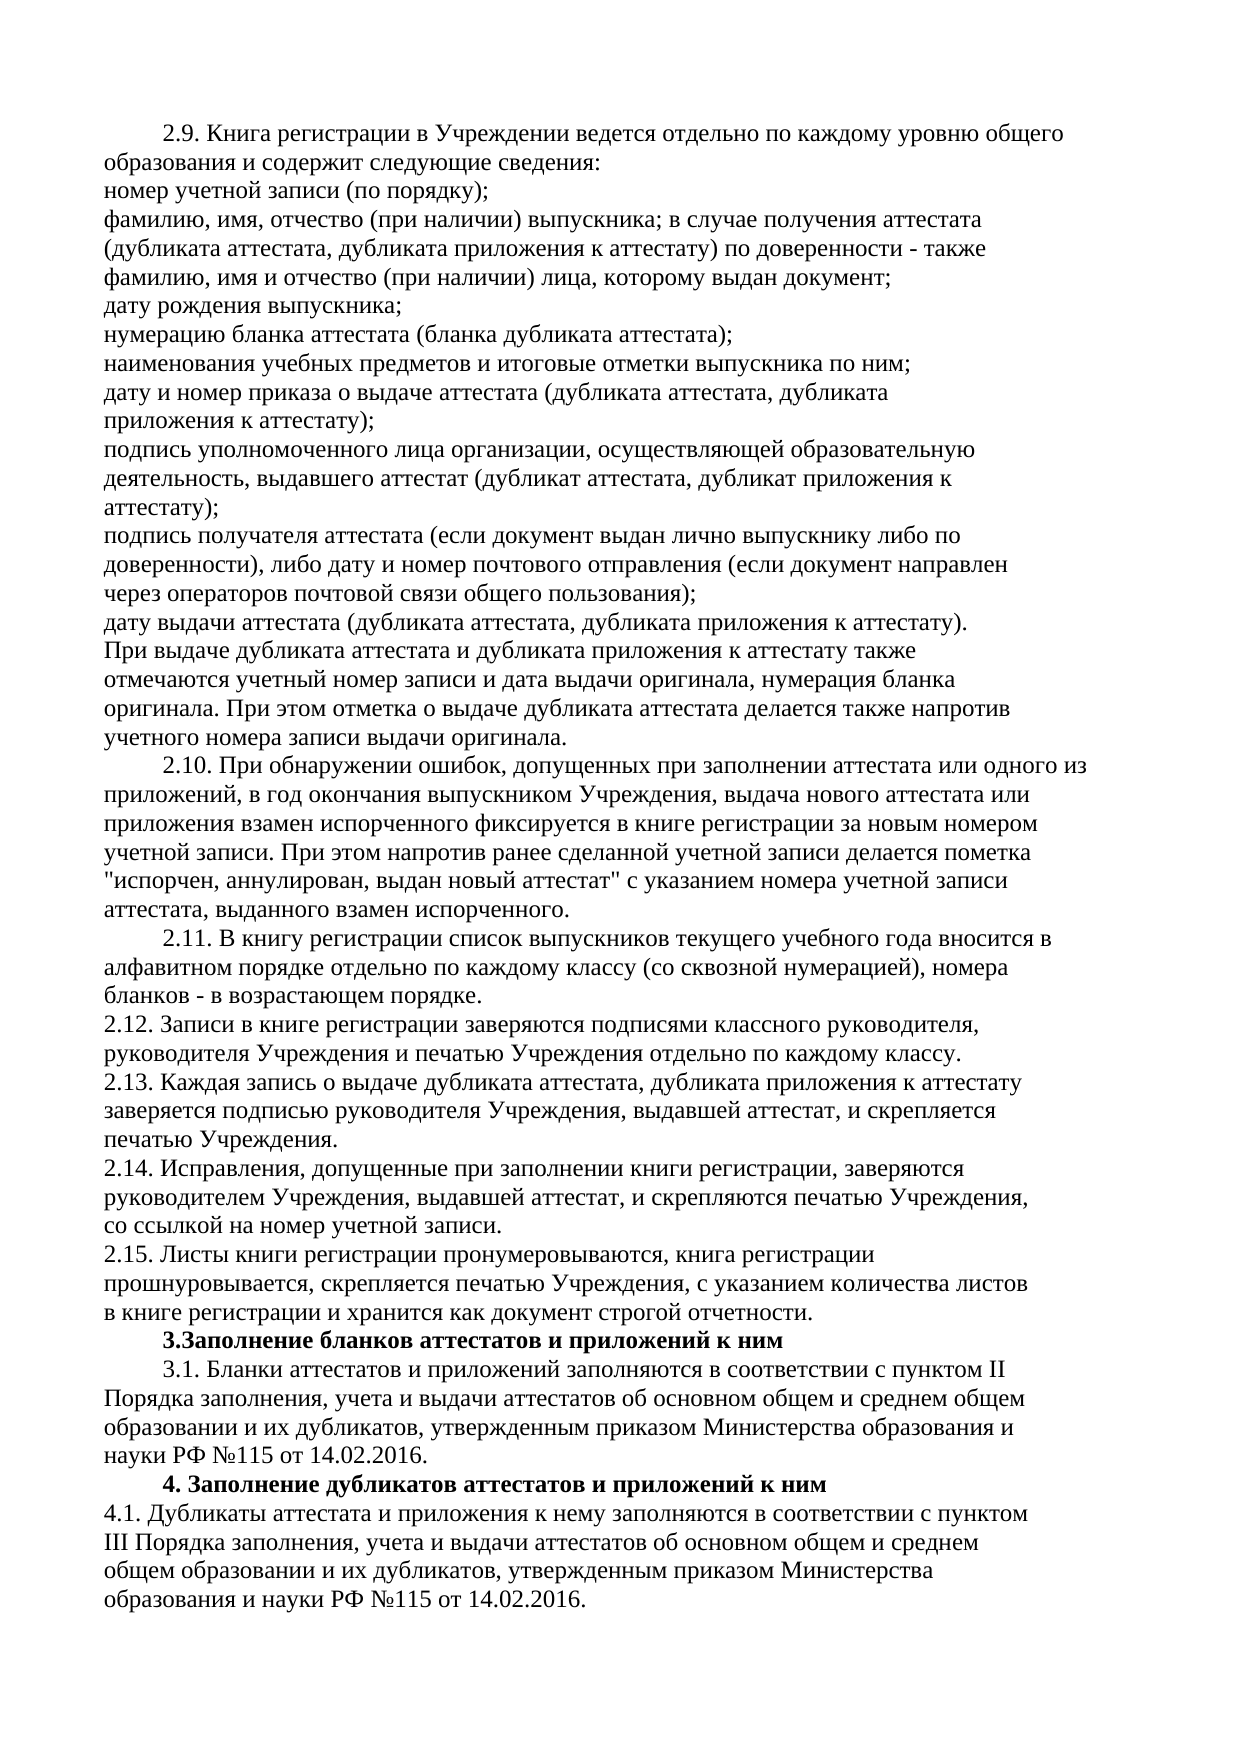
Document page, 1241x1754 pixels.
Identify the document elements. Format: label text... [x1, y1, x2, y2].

text алфавитном порядке отдельно по каждому классу (со сквозной нумерацией), номера [103, 952, 1152, 981]
text образования и содержит следующие сведения: [103, 147, 1152, 176]
text общем образовании и их дубликатов, утвержденным приказом Министерства [103, 1556, 1152, 1584]
text При выдаче дубликата аттестата и дубликата приложения к аттестату также [103, 636, 1152, 664]
text 4.1. Дубликаты аттестата и приложения к нему заполняются в соответствии с пунктом [103, 1498, 1152, 1527]
text оригинала. При этом отметка о выдаче дубликата аттестата делается также напротив [103, 693, 1152, 722]
text 4. Заполнение дубликатов аттестатов и приложений к ним [162, 1469, 1152, 1498]
text (дубликата аттестата, дубликата приложения к аттестату) по доверенности - также [103, 233, 1152, 262]
text руководителем Учреждения, выдавшей аттестат, и скрепляются печатью Учреждения, [103, 1182, 1152, 1211]
text III Порядка заполнения, учета и выдачи аттестатов об основном общем и среднем [103, 1527, 1152, 1556]
text приложения к аттестату); [103, 406, 1152, 434]
text отмечаются учетный номер записи и дата выдачи оригинала, нумерация бланка [103, 664, 1152, 693]
text дату и номер приказа о выдаче аттестата (дубликата аттестата, дубликата [103, 377, 1152, 406]
text со ссылкой на номер учетной записи. [103, 1211, 1152, 1239]
text образования и науки РФ №115 от 14.02.2016. [103, 1584, 1152, 1613]
text аттестата, выданного взамен испорченного. [103, 894, 1152, 923]
text доверенности), либо дату и номер почтового отправления (если документ направлен [103, 549, 1152, 578]
text приложений, в год окончания выпускником Учреждения, выдача нового аттестата или [103, 779, 1152, 808]
text печатью Учреждения. [103, 1124, 1152, 1153]
text бланков - в возрастающем порядке. [103, 981, 1152, 1009]
text прошнуровывается, скрепляется печатью Учреждения, с указанием количества листов [103, 1268, 1152, 1297]
text фамилию, имя и отчество (при наличии) лица, которому выдан документ; [103, 262, 1152, 291]
text подпись получателя аттестата (если документ выдан лично выпускнику либо по [103, 521, 1152, 549]
text 3.1. Бланки аттестатов и приложений заполняются в соответствии с пунктом II [162, 1354, 1152, 1383]
text руководителя Учреждения и печатью Учреждения отдельно по каждому классу. [103, 1038, 1152, 1067]
text дату выдачи аттестата (дубликата аттестата, дубликата приложения к аттестату). [103, 607, 1152, 636]
text 2.11. В книгу регистрации список выпускников текущего учебного года вносится в [162, 923, 1152, 952]
text через операторов почтовой связи общего пользования); [103, 578, 1152, 607]
text учетной записи. При этом напротив ранее сделанной учетной записи делается пометка [103, 837, 1152, 866]
text подпись уполномоченного лица организации, осуществляющей образовательную [103, 434, 1152, 463]
text 2.9. Книга регистрации в Учреждении ведется отдельно по каждому уровню общего [162, 118, 1152, 147]
text наименования учебных предметов и итоговые отметки выпускника по ним; [103, 348, 1152, 377]
text Порядка заполнения, учета и выдачи аттестатов об основном общем и среднем общем [103, 1383, 1152, 1412]
text 2.13. Каждая запись о выдаче дубликата аттестата, дубликата приложения к аттестату [103, 1067, 1152, 1096]
text 2.10. При обнаружении ошибок, допущенных при заполнении аттестата или одного из [162, 751, 1152, 779]
text заверяется подписью руководителя Учреждения, выдавшей аттестат, и скрепляется [103, 1096, 1152, 1124]
text приложения взамен испорченного фиксируется в книге регистрации за новым номером [103, 808, 1152, 837]
text аттестату); [103, 492, 1152, 521]
text деятельность, выдавшего аттестат (дубликат аттестата, дубликат приложения к [103, 463, 1152, 492]
text номер учетной записи (по порядку); [103, 176, 1152, 204]
text 2.12. Записи в книге регистрации заверяются подписями классного руководителя, [103, 1009, 1152, 1038]
text 2.15. Листы книги регистрации пронумеровываются, книга регистрации [103, 1239, 1152, 1268]
text образовании и их дубликатов, утвержденным приказом Министерства образования и [103, 1412, 1152, 1441]
text науки РФ №115 от 14.02.2016. [103, 1441, 1152, 1469]
text фамилию, имя, отчество (при наличии) выпускника; в случае получения аттестата [103, 204, 1152, 233]
text 2.14. Исправления, допущенные при заполнении книги регистрации, заверяются [103, 1153, 1152, 1182]
text "испорчен, аннулирован, выдан новый аттестат" с указанием номера учетной записи [103, 866, 1152, 894]
text учетного номера записи выдачи оригинала. [103, 722, 1152, 751]
text дату рождения выпускника; [103, 291, 1152, 319]
text в книге регистрации и хранится как документ строгой отчетности. [103, 1297, 1152, 1326]
text нумерацию бланка аттестата (бланка дубликата аттестата); [103, 319, 1152, 348]
text 3.Заполнение бланков аттестатов и приложений к ним [162, 1326, 1152, 1354]
